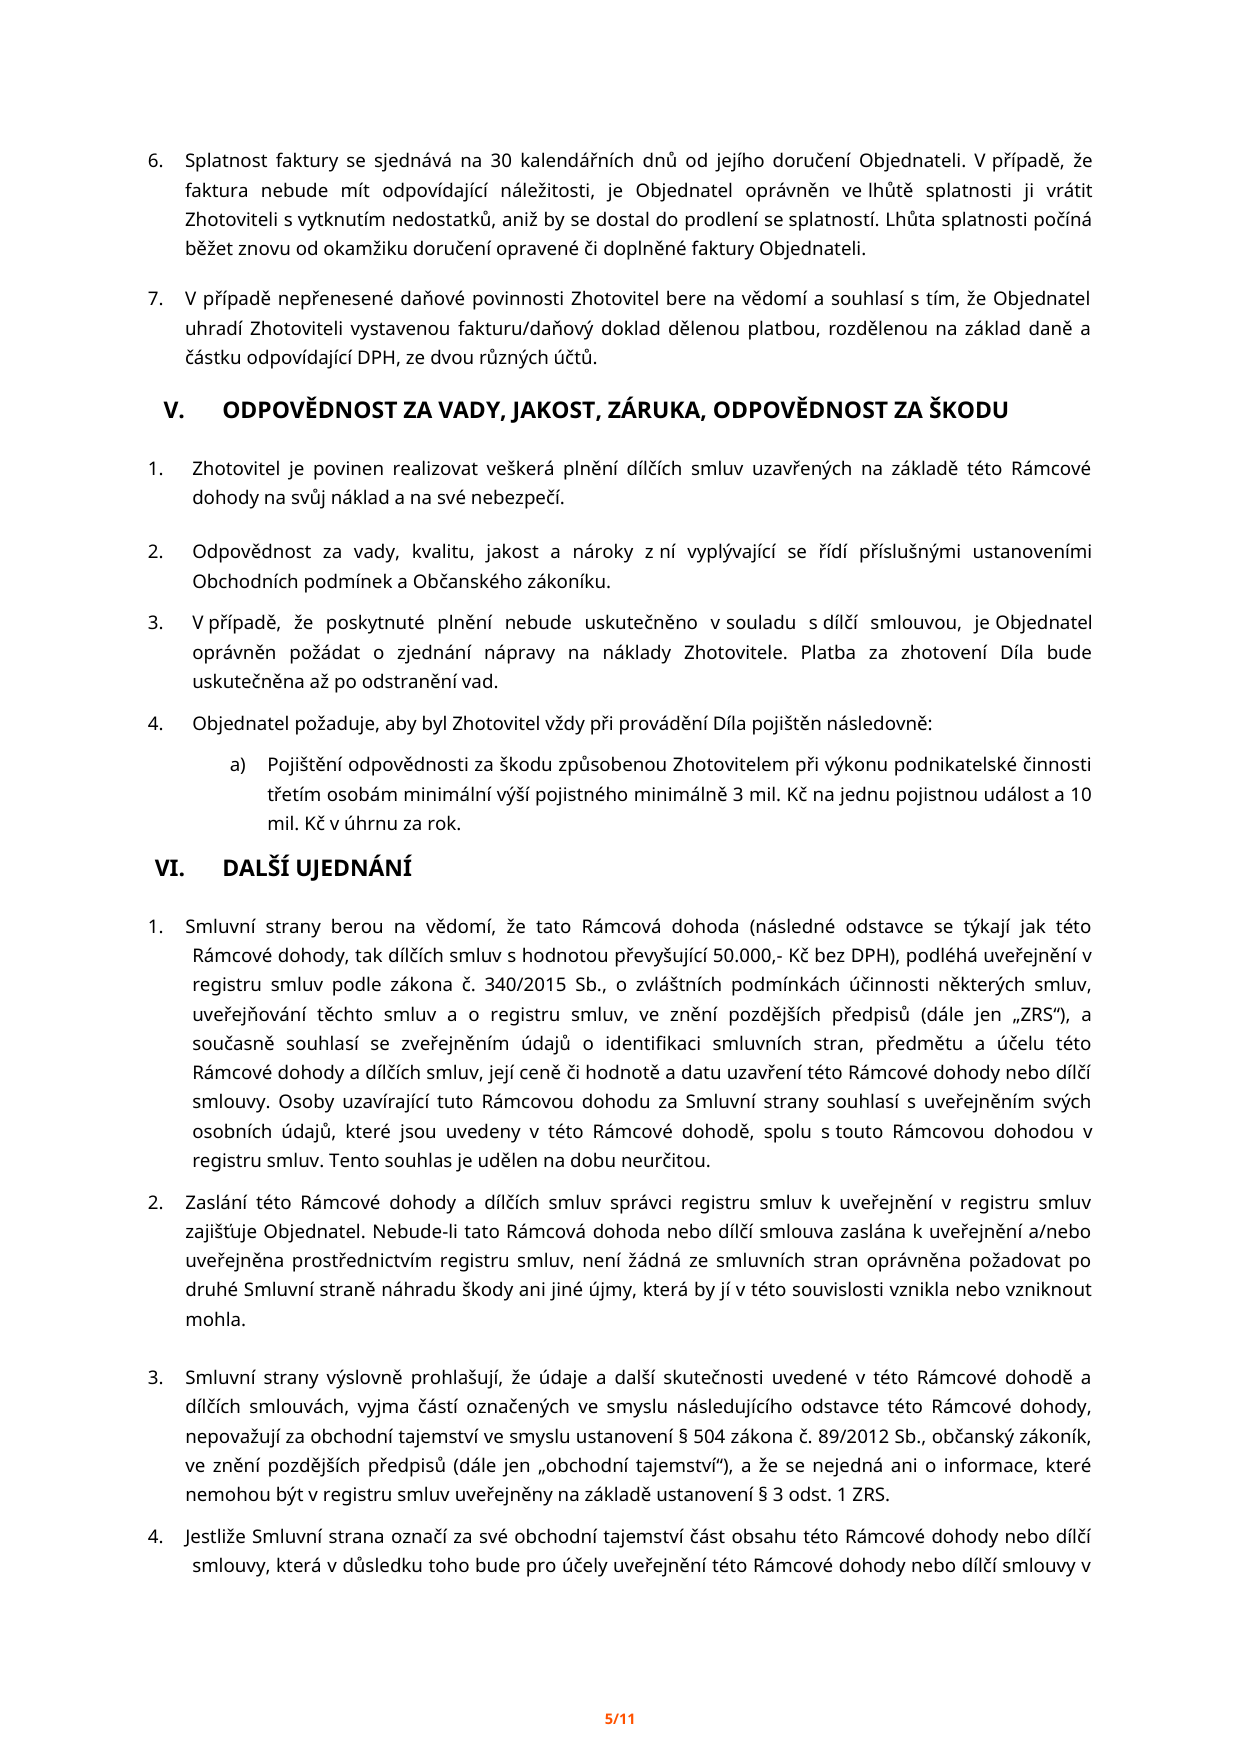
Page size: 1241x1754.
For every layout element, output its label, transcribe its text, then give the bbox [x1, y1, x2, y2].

list Zhotovitel je povinen realizovat veškerá plnění dílčích smluv uzavřených na základě této Rámcové dohody na svůj náklad a na své nebezpečí. [148, 455, 1093, 510]
list Smluvní strany výslovně prohlašují, že údaje a další skutečnosti uvedené v této Rámcové dohodě a dílčích smlouvách, vyjma částí označených ve smyslu následujícího odstavce této Rámcové dohody, nepovažují za obchodní tajemství ve smyslu ustanovení § 504 zákona č. 89/2012 Sb., občanský zákoník, ve znění pozdějších předpisů (dále jen „obchodní tajemství“), a že se nejedná ani o informace, které nemohou být v registru smluv uveřejněny na základě ustanovení § 3 odst. 1 ZRS. [148, 1364, 1093, 1507]
list Smluvní strany berou na vědomí, že tato Rámcová dohoda (následné odstavce se týkají jak této Rámcové dohody, tak dílčích smluv s hodnotou převyšující 50.000,- Kč bez DPH), podléhá uveřejnění v registru smluv podle zákona č. 340/2015 Sb., o zvláštních podmínkách účinnosti některých smluv, uveřejňování těchto smluv a o registru smluv, ve znění pozdějších předpisů (dále jen „ZRS“), a současně souhlasí se zveřejněním údajů o identifikaci smluvních stran, předmětu a účelu této Rámcové dohody a dílčích smluv, její ceně či hodnotě a datu uzavření této Rámcové dohody nebo dílčí smlouvy. Osoby uzavírající tuto Rámcovou dohodu za Smluvní strany souhlasí s uveřejněním svých osobních údajů, které jsou uvedeny v této Rámcové dohodě, spolu s touto Rámcovou dohodou v registru smluv. Tento souhlas je udělen na dobu neurčitou. [148, 913, 1093, 1173]
list Pojištění odpovědnosti za škodu způsobenou Zhotovitelem při výkonu podnikatelské činnosti třetím osobám minimální výší pojistného minimálně 3 mil. Kč na jednu pojistnou událost a 10 mil. Kč v úhrnu za rok. [229, 752, 1093, 836]
list ODPOVĚDNOST ZA VADY, JAKOST, ZÁRUKA, ODPOVĚDNOST ZA ŠKODU [185, 394, 1093, 425]
list Odpovědnost za vady, kvalitu, jakost a nároky z ní vyplývající se řídí příslušnými ustanoveními Obchodních podmínek a Občanského zákoníku. [148, 539, 1093, 593]
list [148, 1523, 1093, 1578]
list DALŠÍ UJEDNÁNÍ [185, 852, 1093, 883]
list Splatnost faktury se sjednává na 30 kalendářních dnů od jejího doručení Objednateli. V případě, že faktura nebude mít odpovídající náležitosti, je Objednatel oprávněn ve lhůtě splatnosti ji vrátit Zhotoviteli s vytknutím nedostatků, aniž by se dostal do prodlení se splatností. Lhůta splatnosti počíná běžet znovu od okamžiku doručení opravené či doplněné faktury Objednateli. [148, 148, 1093, 261]
list Objednatel požaduje, aby byl Zhotovitel vždy při provádění Díla pojištěn následovně: [148, 710, 1093, 736]
list Zaslání této Rámcové dohody a dílčích smluv správci registru smluv k uveřejnění v registru smluv zajišťuje Objednatel. Nebude-li tato Rámcová dohoda nebo dílčí smlouva zaslána k uveřejnění a/nebo uveřejněna prostřednictvím registru smluv, není žádná ze smluvních stran oprávněna požadovat po druhé Smluvní straně náhradu škody ani jiné újmy, která by jí v této souvislosti vznikla nebo vzniknout mohla. [148, 1189, 1093, 1332]
list V případě, že poskytnuté plnění nebude uskutečněno v souladu s dílčí smlouvou, je Objednatel oprávněn požádat o zjednání nápravy na náklady Zhotovitele. Platba za zhotovení Díla bude uskutečněna až po odstranění vad. [148, 610, 1093, 694]
list V případě nepřenesené daňové povinnosti Zhotovitel bere na vědomí a souhlasí s tím, že Objednatel uhradí Zhotoviteli vystavenou fakturu/daňový doklad dělenou platbou, rozdělenou na základ daně a částku odpovídající DPH, ze dvou různých účtů. [148, 286, 1093, 369]
